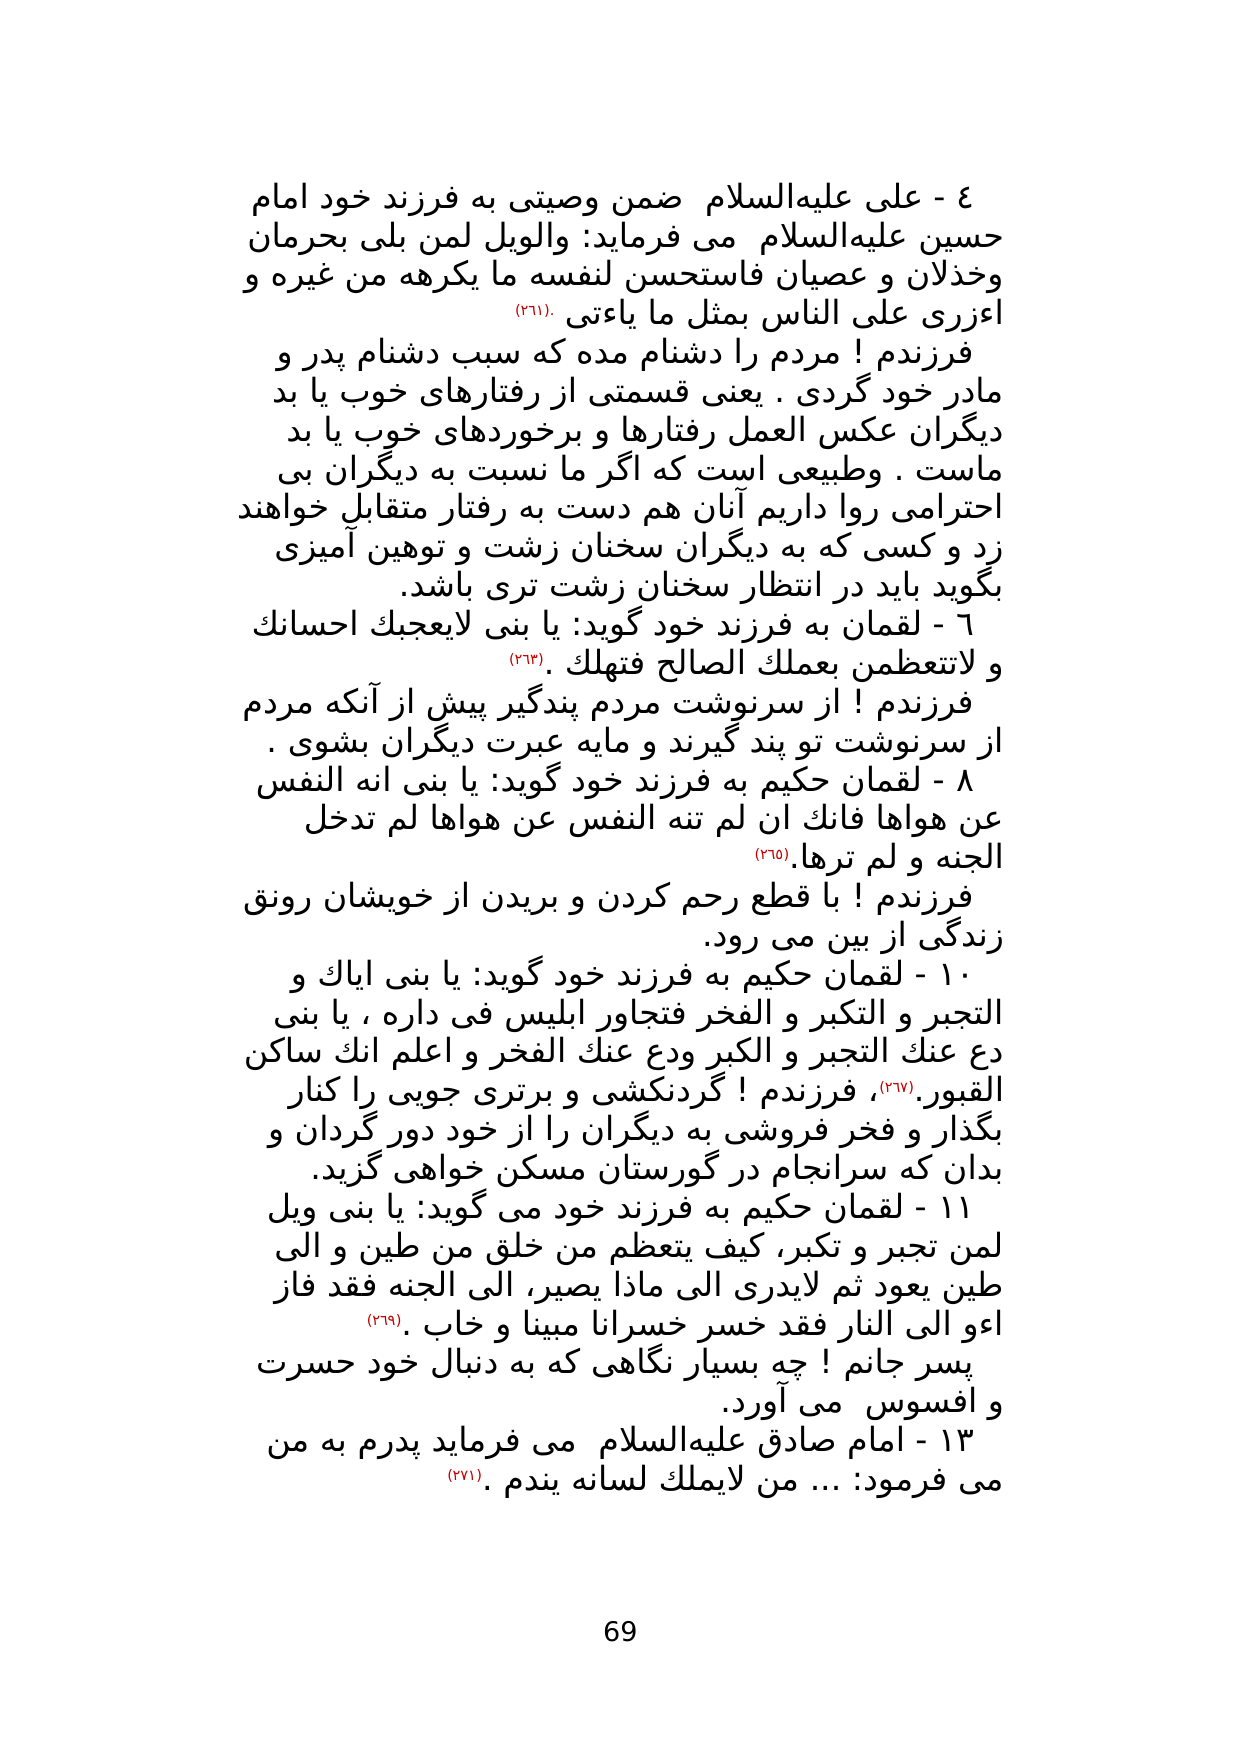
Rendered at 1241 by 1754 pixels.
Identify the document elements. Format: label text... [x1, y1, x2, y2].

text فرزندم ! با قطع رحم كردن و بريدن از خويشان رونق زندگى از بين مى رود. [236, 877, 1004, 954]
text پسر جانم ! چه بسيار نگاهى كه به دنبال خود حسرت و افسوس ‍ مى آورد. [236, 1343, 1004, 1421]
text ٤ - على عليه‌السلام ضمن وصيتى به فرزند خود امام حسين عليه‌السلام مى فرمايد: والويل لمن بلى بحرمان وخذلان و عصيان فاستحسن لنفسه ما يكرهه من غيره و اءزرى على الناس بمثل ما ياءتى .(٢٦١) [236, 177, 1004, 333]
text ٨ - لقمان حكيم به فرزند خود گويد: يا بنى انه النفس عن هواها فانك ان لم تنه النفس عن هواها لم تدخل الجنه و لم ترها.(٢٦٥) [236, 760, 1004, 877]
text ٦ - لقمان به فرزند خود گويد: يا بنى لايعجبك احسانك و لاتتعظمن بعملك الصالح فتهلك .(٢٦٣) [236, 604, 1004, 682]
text فرزندم ! مردم را دشنام مده كه سبب دشنام پدر و مادر خود گردى . يعنى قسمتى از رفتارهاى خوب يا بد ديگران عكس العمل رفتارها و برخوردهاى خوب يا بد ماست . وطبيعى است كه اگر ما نسبت به ديگران بى احترامى روا داريم آنان هم دست به رفتار متقابل خواهند زد و كسى كه به ديگران سخنان زشت و توهين آميزى بگويد بايد در انتظار سخنان زشت ترى باشد. [236, 333, 1004, 604]
text ١٣ - امام صادق عليه‌السلام مى فرمايد پدرم به من مى فرمود: ... من لايملك لسانه يندم .(٢٧١) [236, 1421, 1004, 1498]
text فرزندم ! از سرنوشت مردم پندگير پيش از آنكه مردم از سرنوشت تو پند گيرند و مايه عبرت ديگران بشوى . [236, 682, 1004, 760]
text ١١ - لقمان حكيم به فرزند خود مى گويد: يا بنى ويل لمن تجبر و تكبر، كيف يتعظم من خلق من طين و الى طين يعود ثم لايدرى الى ماذا يصير، الى الجنه فقد فاز اءو الى النار فقد خسر خسرانا مبينا و خاب .(٢٦٩) [236, 1187, 1004, 1343]
text ١٠ - لقمان حكيم به فرزند خود گويد: يا بنى اياك و التجبر و التكبر و الفخر فتجاور ابليس فى داره ، يا بنى دع عنك التجبر و الكبر ودع عنك الفخر و اعلم انك ساكن القبور.(٢٦٧)، فرزندم ! گردنكشى و برترى جويى را كنار بگذار و فخر فروشى به ديگران را از خود دور گردان و بدان كه سرانجام در گورستان مسكن خواهى گزيد. [236, 954, 1004, 1187]
